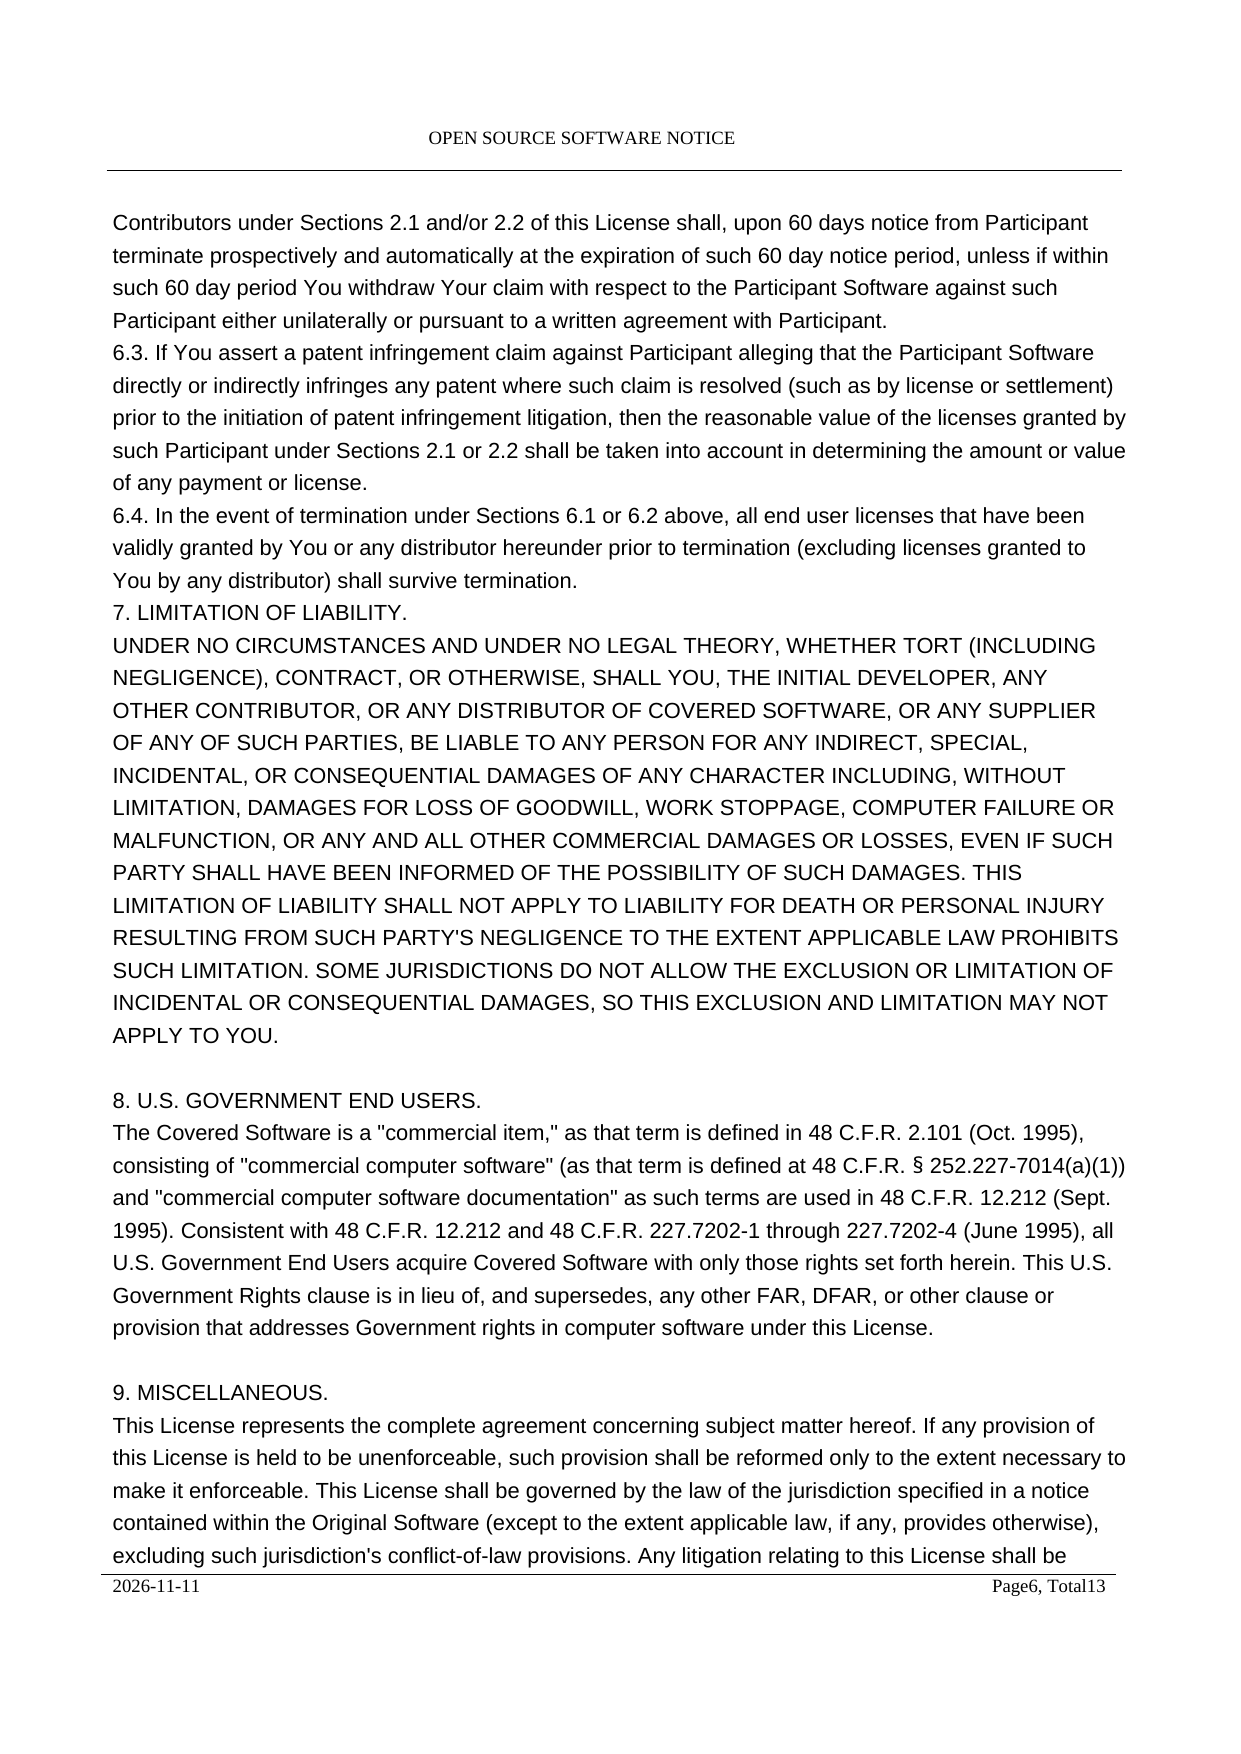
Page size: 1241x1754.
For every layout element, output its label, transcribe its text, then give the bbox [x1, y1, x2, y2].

text 7. LIMITATION OF LIABILITY. [112, 596, 1128, 629]
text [112, 206, 1128, 336]
text 8. U.S. GOVERNMENT END USERS. [112, 1084, 1128, 1116]
text 6.3. If You assert a patent infringement claim against Participant alleging that the Participant Software directly or indirectly infringes any patent where such claim is resolved (such as by license or settlement) prior to the initiation of patent infringement litigation, then the reasonable value of the licenses granted by such Participant under Sections 2.1 or 2.2 shall be taken into account in determining the amount or value of any payment or license. [112, 336, 1128, 499]
text 9. MISCELLANEOUS. [112, 1376, 1128, 1409]
text UNDER NO CIRCUMSTANCES AND UNDER NO LEGAL THEORY, WHETHER TORT (INCLUDING NEGLIGENCE), CONTRACT, OR OTHERWISE, SHALL YOU, THE INITIAL DEVELOPER, ANY OTHER CONTRIBUTOR, OR ANY DISTRIBUTOR OF COVERED SOFTWARE, OR ANY SUPPLIER OF ANY OF SUCH PARTIES, BE LIABLE TO ANY PERSON FOR ANY INDIRECT, SPECIAL, INCIDENTAL, OR CONSEQUENTIAL DAMAGES OF ANY CHARACTER INCLUDING, WITHOUT LIMITATION, DAMAGES FOR LOSS OF GOODWILL, WORK STOPPAGE, COMPUTER FAILURE OR MALFUNCTION, OR ANY AND ALL OTHER COMMERCIAL DAMAGES OR LOSSES, EVEN IF SUCH PARTY SHALL HAVE BEEN INFORMED OF THE POSSIBILITY OF SUCH DAMAGES. THIS LIMITATION OF LIABILITY SHALL NOT APPLY TO LIABILITY FOR DEATH OR PERSONAL INJURY RESULTING FROM SUCH PARTY'S NEGLIGENCE TO THE EXTENT APPLICABLE LAW PROHIBITS SUCH LIMITATION. SOME JURISDICTIONS DO NOT ALLOW THE EXCLUSION OR LIMITATION OF INCIDENTAL OR CONSEQUENTIAL DAMAGES, SO THIS EXCLUSION AND LIMITATION MAY NOT APPLY TO YOU. [112, 629, 1128, 1051]
text 6.4. In the event of termination under Sections 6.1 or 6.2 above, all end user licenses that have been validly granted by You or any distributor hereunder prior to termination (excluding licenses granted to You by any distributor) shall survive termination. [112, 499, 1128, 596]
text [112, 1409, 1128, 1571]
text The Covered Software is a "commercial item," as that term is defined in 48 C.F.R. 2.101 (Oct. 1995), consisting of "commercial computer software" (as that term is defined at 48 C.F.R. § 252.227-7014(a)(1)) and "commercial computer software documentation" as such terms are used in 48 C.F.R. 12.212 (Sept. 1995). Consistent with 48 C.F.R. 12.212 and 48 C.F.R. 227.7202-1 through 227.7202-4 (June 1995), all U.S. Government End Users acquire Covered Software with only those rights set forth herein. This U.S. Government Rights clause is in lieu of, and supersedes, any other FAR, DFAR, or other clause or provision that addresses Government rights in computer software under this License. [112, 1116, 1128, 1344]
